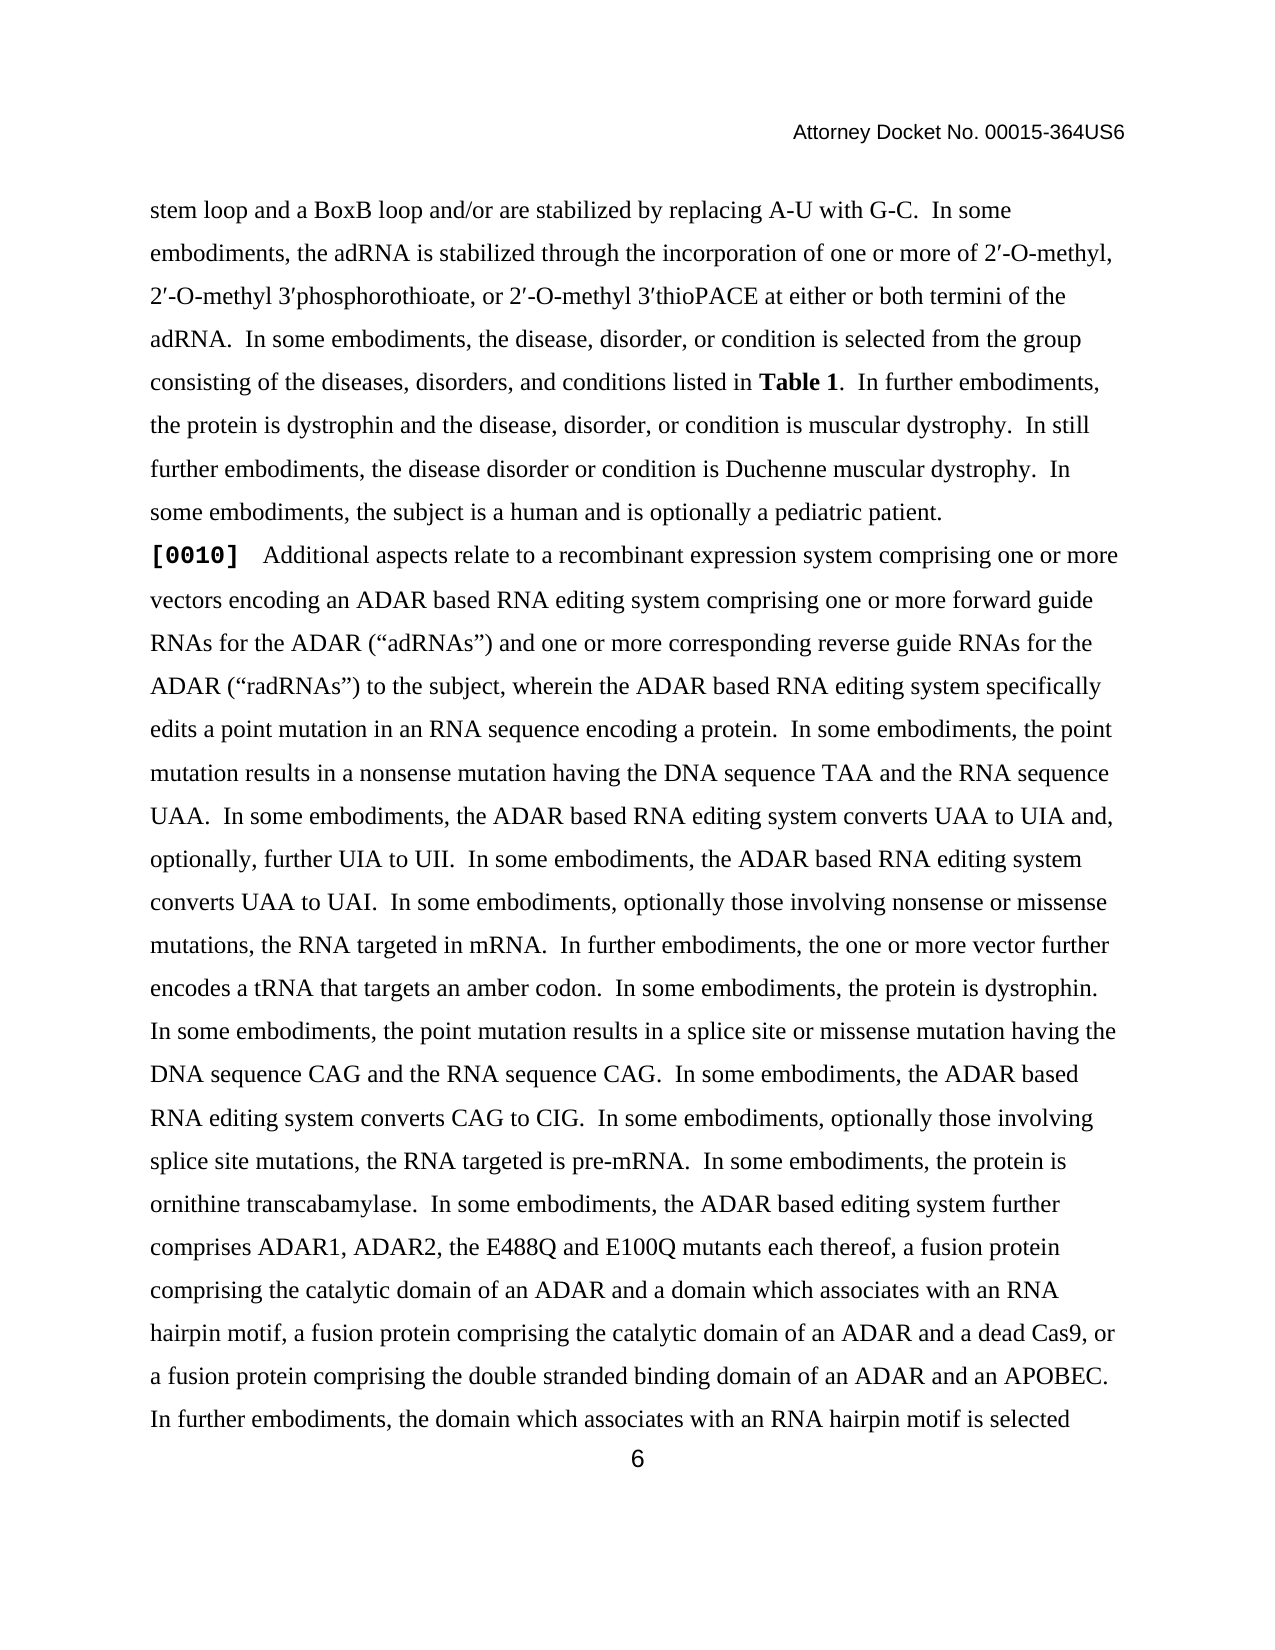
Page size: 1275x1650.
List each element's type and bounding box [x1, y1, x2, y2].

text [150, 195, 1125, 526]
text [150, 540, 1125, 1433]
